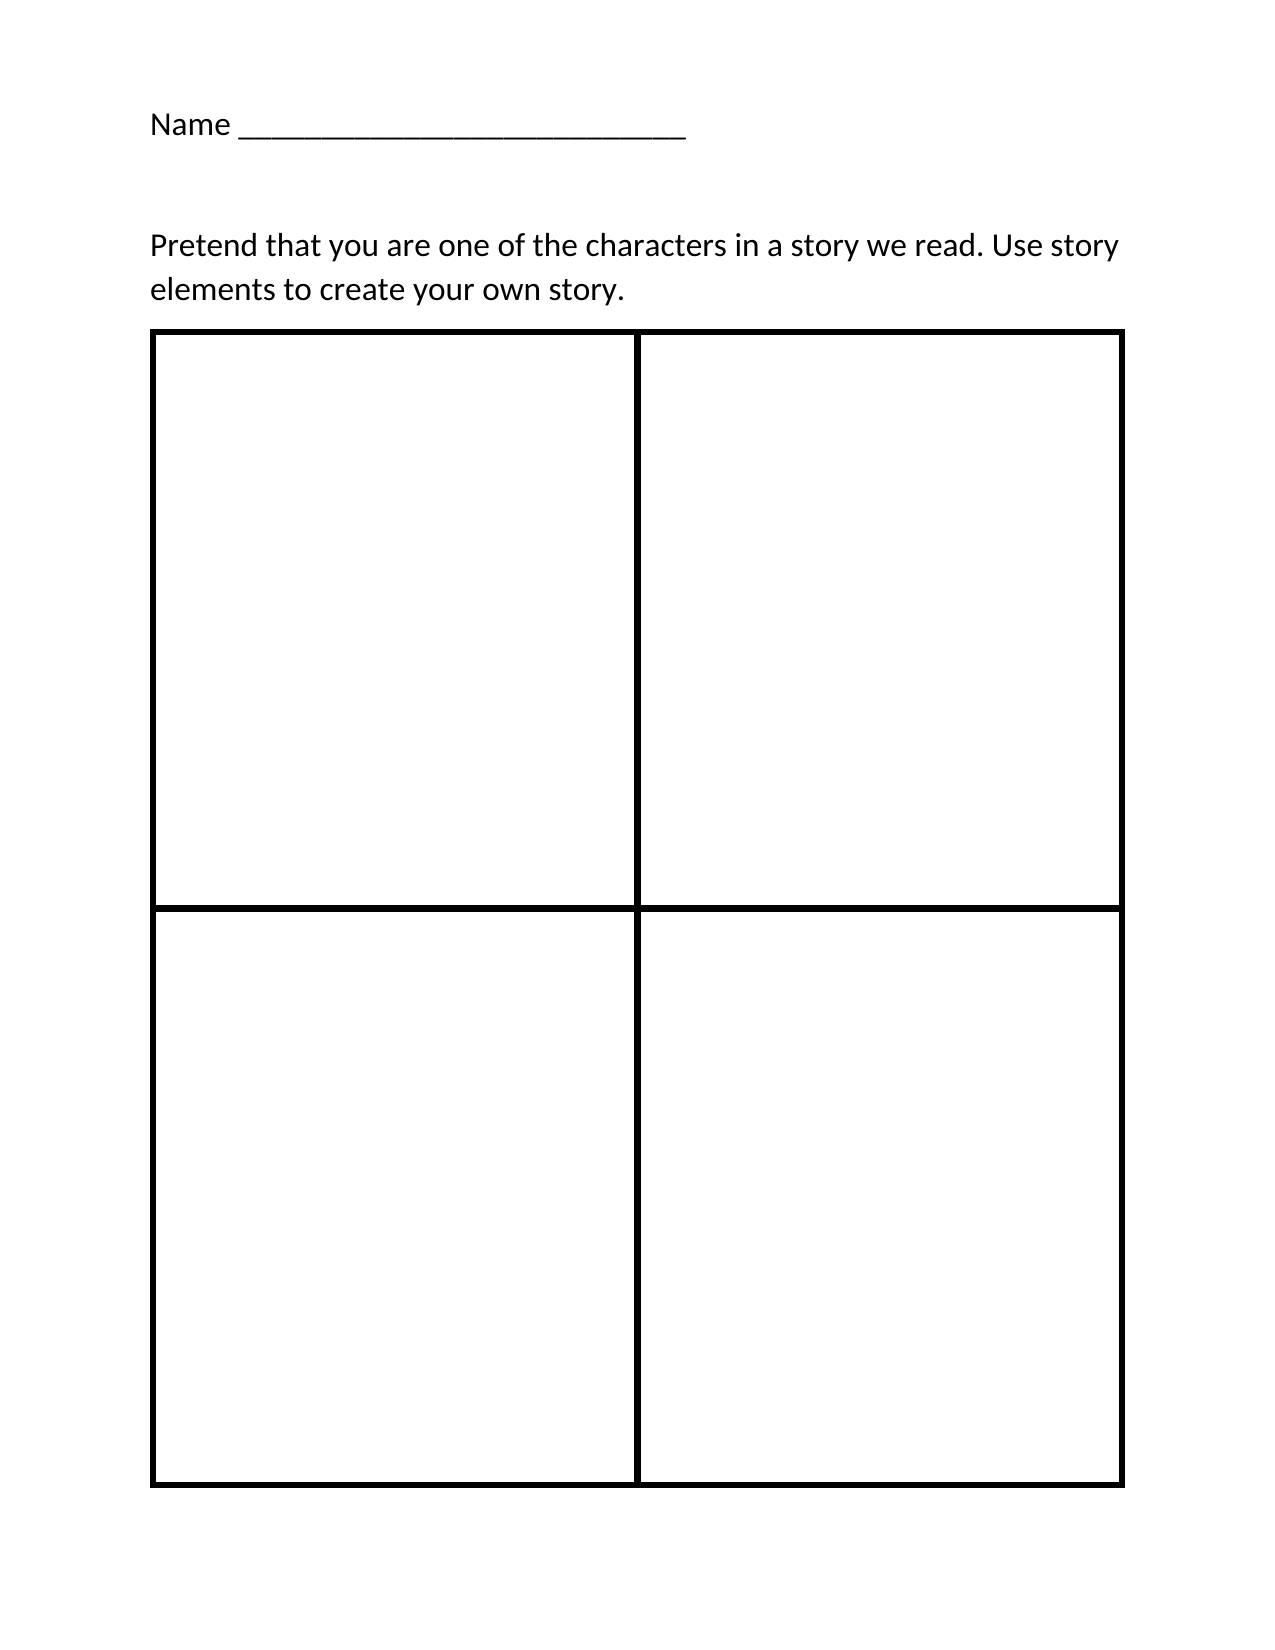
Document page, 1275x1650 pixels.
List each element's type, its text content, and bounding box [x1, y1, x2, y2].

text Name ___________________________ [150, 103, 1125, 144]
table_cell [156, 912, 634, 1482]
table_header [156, 335, 634, 905]
table_header [641, 335, 1119, 905]
table_cell [641, 912, 1119, 1482]
text Pretend that you are one of the characters in a story we read. Use story elements to create your own story. [150, 224, 1125, 309]
